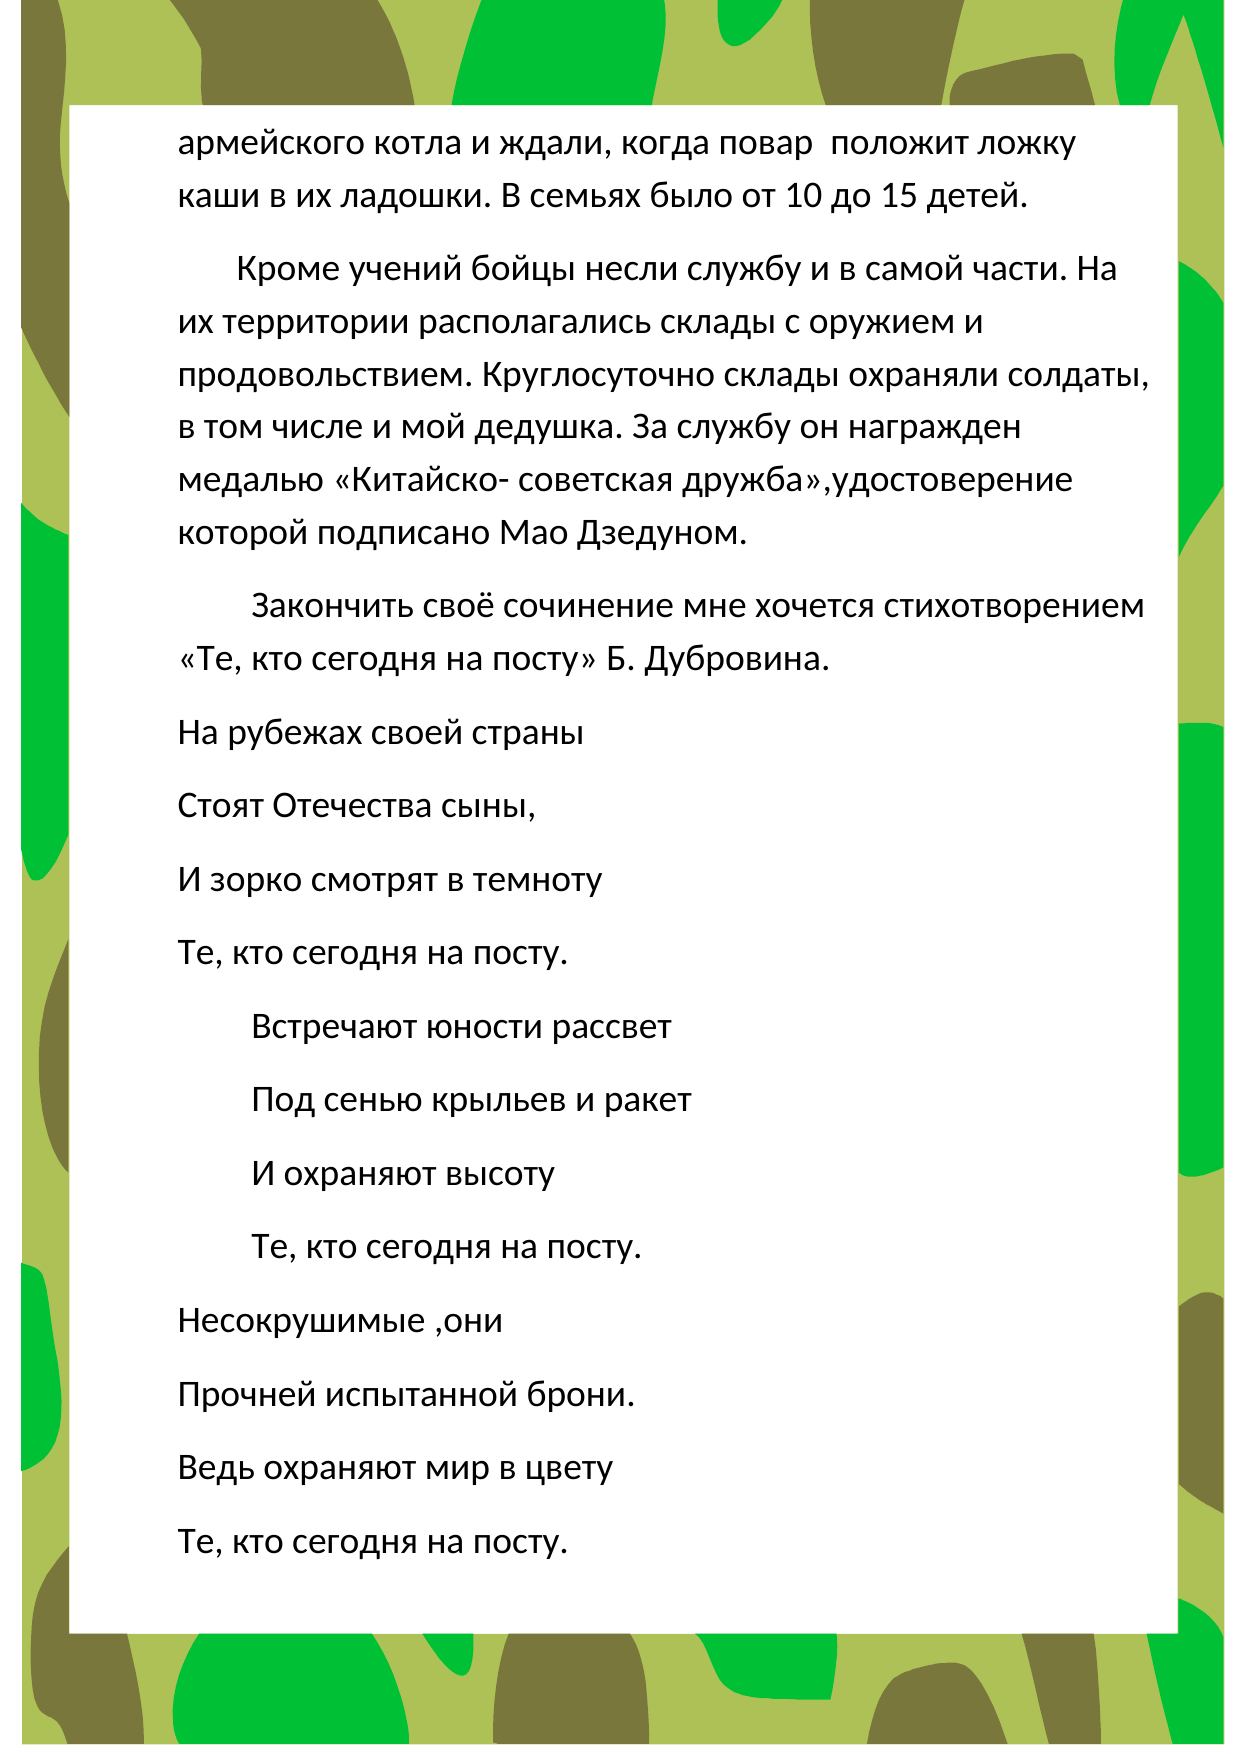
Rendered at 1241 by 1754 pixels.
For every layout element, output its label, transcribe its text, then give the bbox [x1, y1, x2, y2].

text Встречают юности рассвет [177, 1002, 1152, 1048]
text Ведь охраняют мир в цвету [177, 1443, 1152, 1489]
text Стоят Отечества сыны, [177, 781, 1152, 827]
text Те, кто сегодня на посту. [177, 1222, 1152, 1268]
text Прочней испытанной брони. [177, 1369, 1152, 1415]
text На рубежах своей страны [177, 708, 1152, 753]
text Закончить своё сочинение мне хочется стихотворением «Те, кто сегодня на посту» Б. Дубровина. [177, 581, 1152, 680]
text И зорко смотрят в темноту [177, 855, 1152, 901]
text Под сенью крыльев и ракет [177, 1075, 1152, 1121]
text Те, кто сегодня на посту. [177, 1517, 1152, 1562]
text Кроме учений бойцы несли службу и в самой части. На их территории располагались склады с оружием и продовольствием. Круглосуточно склады охраняли солдаты, в том числе и мой дедушка. За службу он награжден медалью «Китайско- советская дружба»,удостоверение которой подписано Мао Дзедуном. [177, 244, 1152, 554]
text И охраняют высоту [177, 1149, 1152, 1195]
text Несокрушимые ,они [177, 1296, 1152, 1342]
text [177, 118, 1152, 217]
text Те, кто сегодня на посту. [177, 928, 1152, 974]
